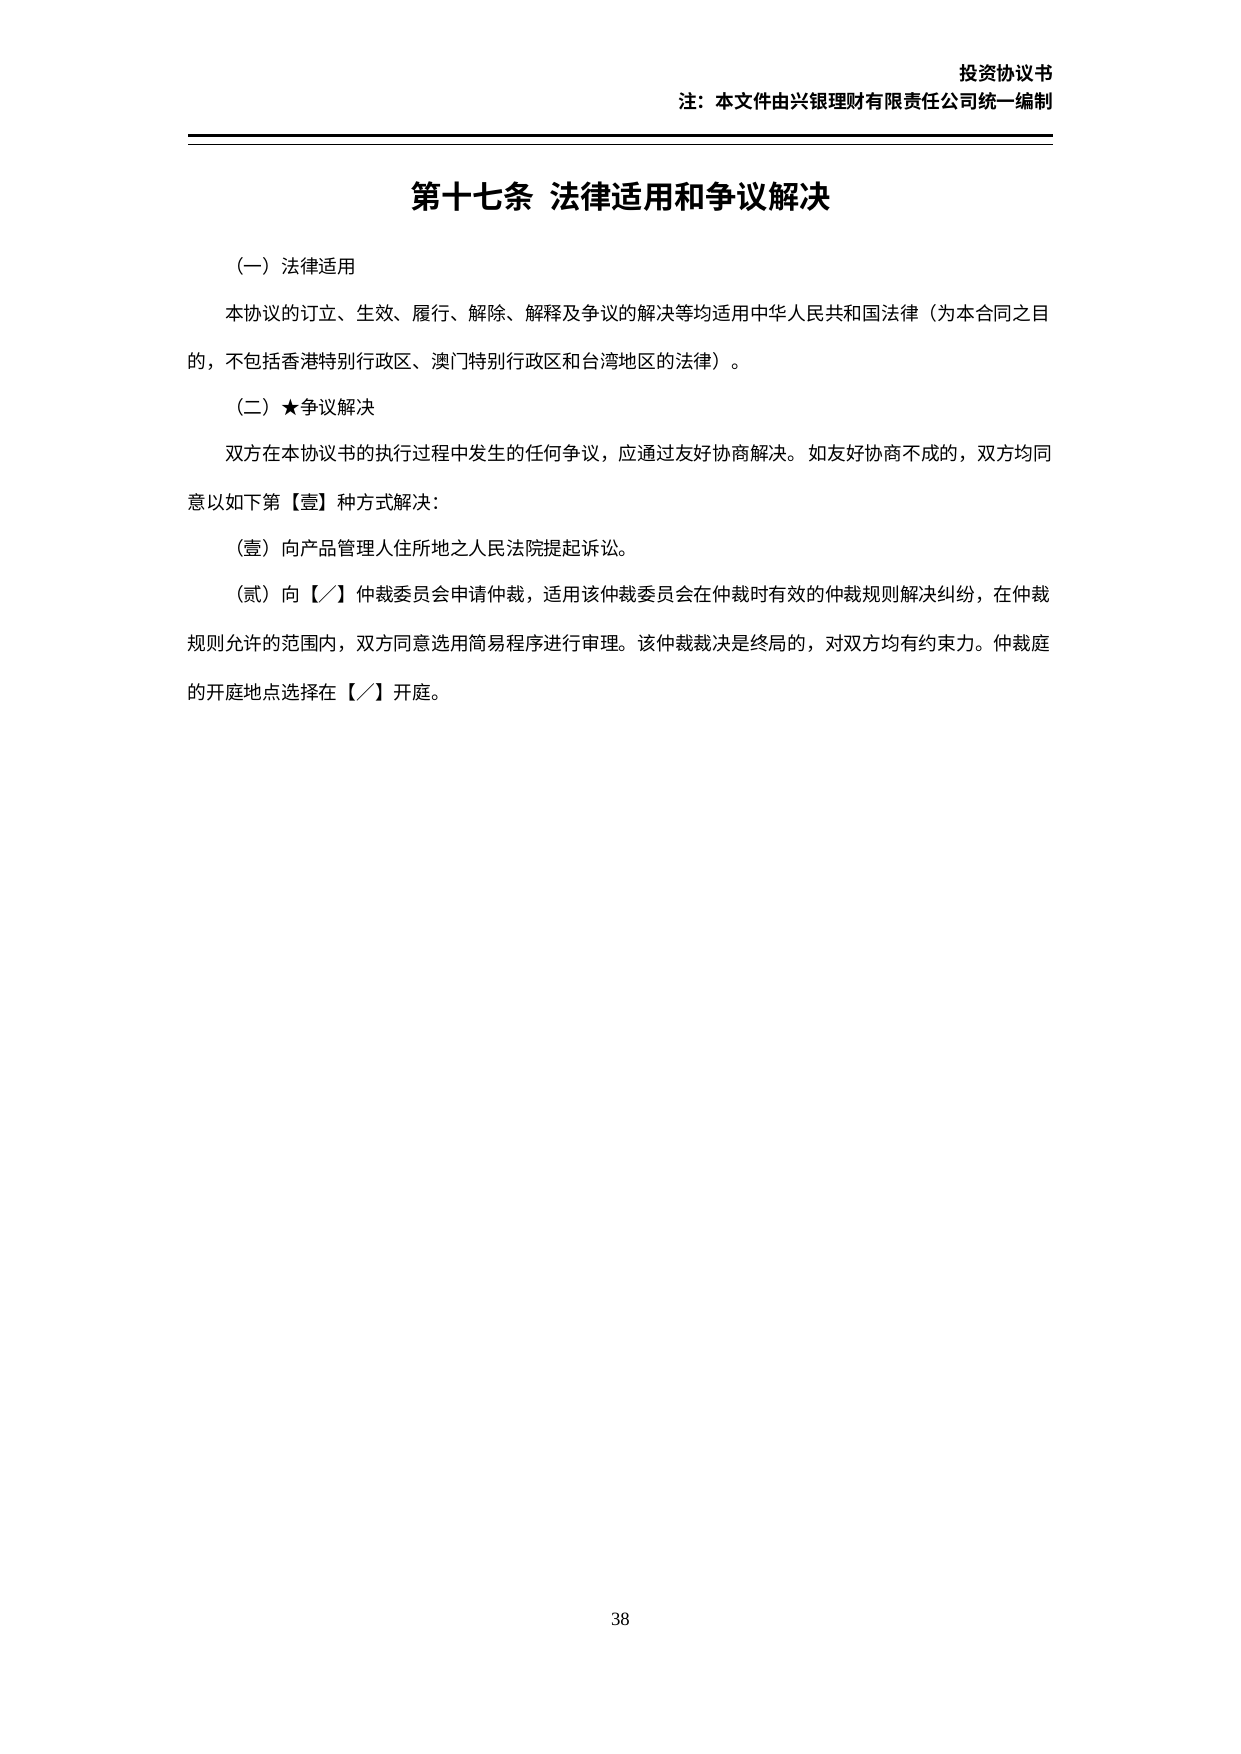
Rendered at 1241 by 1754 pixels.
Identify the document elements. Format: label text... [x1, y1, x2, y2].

text （贰）向【／】仲裁委员会申请仲裁，适用该仲裁委员会在仲裁时有效的仲裁规则解决纠纷，在仲裁规则允许的范围内，双方同意选用简易程序进行审理。该仲裁裁决是终局的，对双方均有约束力。仲裁庭的开庭地点选择在【／】开庭。 [187, 577, 1053, 707]
text （壹）向产品管理人住所地之人民法院提起诉讼。 [187, 531, 1053, 564]
text （二）★争议解决 [187, 390, 1053, 423]
text 本协议的订立、生效、履行、解除、解释及争议的解决等均适用中华人民共和国法律（为本合同之目的，不包括香港特别行政区、澳门特别行政区和台湾地区的法律）。 [187, 296, 1053, 377]
text （一）法律适用 [187, 249, 1053, 282]
text 双方在本协议书的执行过程中发生的任何争议，应通过友好协商解决。如友好协商不成的，双方均同意以如下第【壹】种方式解决： [187, 436, 1053, 518]
subtitle 第十七条 法律适用和争议解决 [187, 162, 1053, 227]
